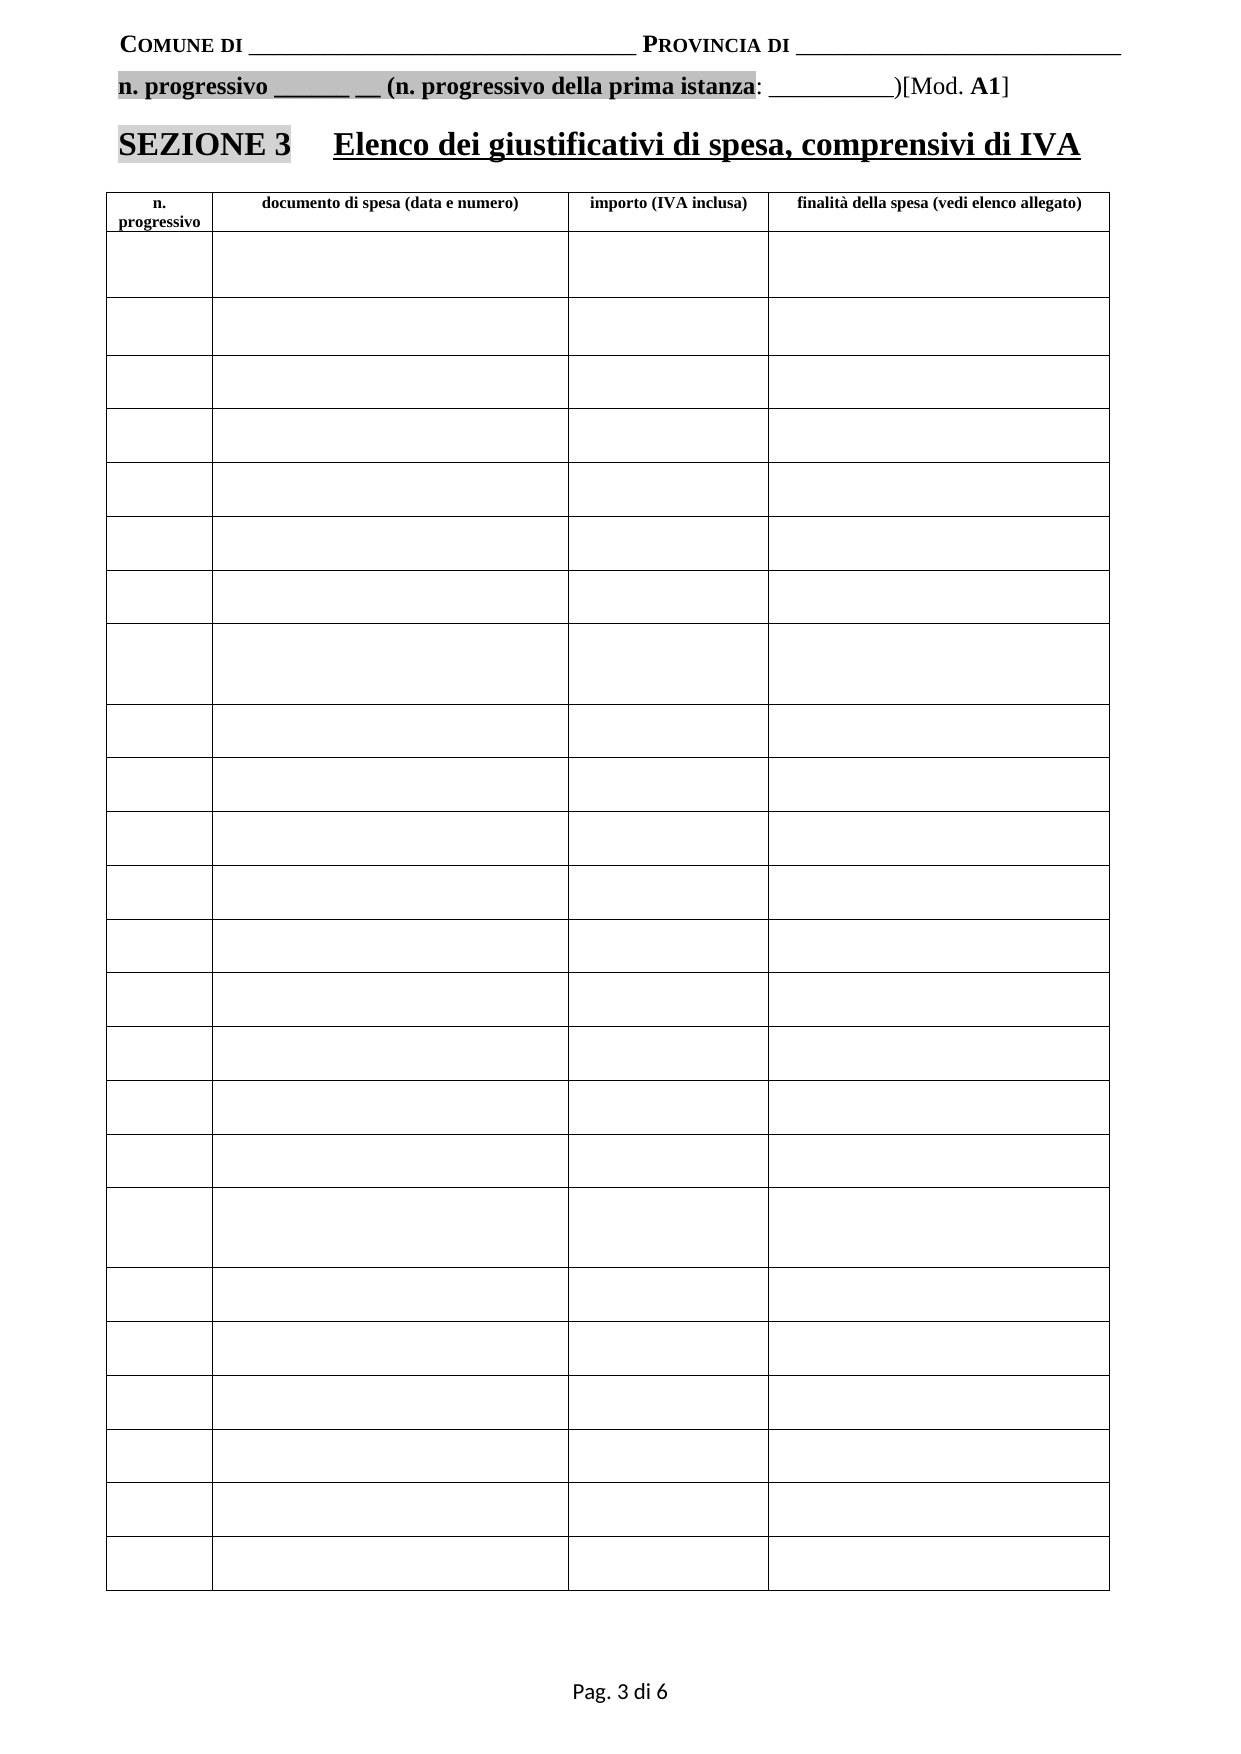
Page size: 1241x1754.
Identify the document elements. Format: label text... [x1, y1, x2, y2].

table_cell [107, 866, 212, 918]
table_cell [569, 973, 768, 1026]
table_cell [569, 758, 768, 811]
table_cell [107, 298, 212, 354]
table_cell [213, 866, 568, 918]
table_cell [107, 463, 212, 516]
table_cell [213, 571, 568, 623]
table_cell [213, 1376, 568, 1428]
table_cell [769, 812, 1109, 865]
table_cell [769, 973, 1109, 1026]
table_cell [213, 705, 568, 757]
table_cell [769, 624, 1109, 703]
table_cell [107, 409, 212, 462]
table_cell [569, 298, 768, 354]
table_cell [213, 1322, 568, 1375]
table_cell [569, 356, 768, 408]
table_cell [769, 1483, 1109, 1536]
table_cell [569, 1188, 768, 1267]
table_header finalità della spesa (vedi elenco allegato) [769, 193, 1109, 231]
table_cell [569, 232, 768, 297]
table_cell [769, 1188, 1109, 1267]
table_cell [107, 1268, 212, 1321]
table_cell [213, 1430, 568, 1482]
table_cell [213, 409, 568, 462]
table_cell [769, 298, 1109, 354]
table_header documento di spesa (data e numero) [213, 193, 568, 231]
table_cell [769, 1027, 1109, 1080]
table_cell [107, 1322, 212, 1375]
table_cell [569, 1483, 768, 1536]
table_cell [213, 973, 568, 1026]
table_cell [213, 356, 568, 408]
table_cell [569, 1027, 768, 1080]
table_cell [107, 232, 212, 297]
table_cell [213, 232, 568, 297]
table_cell [769, 1268, 1109, 1321]
table_cell [213, 920, 568, 972]
table_cell [107, 517, 212, 569]
text SEZIONE 3 Elenco dei giustificativi di spesa, comprensivi di IVA [118, 124, 1122, 163]
table_cell [107, 705, 212, 757]
table_cell [569, 517, 768, 569]
table_cell [569, 1376, 768, 1428]
table_cell [569, 624, 768, 703]
table_cell [769, 1081, 1109, 1133]
table_header n. progressivo [107, 193, 212, 231]
table_cell [213, 1268, 568, 1321]
table_cell [769, 1322, 1109, 1375]
table_cell [769, 571, 1109, 623]
table_cell [107, 1376, 212, 1428]
table_cell [569, 463, 768, 516]
table_header importo (IVA inclusa) [569, 193, 768, 231]
table_cell [107, 1081, 212, 1133]
table_cell [569, 1537, 768, 1590]
table_cell [107, 571, 212, 623]
table_cell [107, 356, 212, 408]
table_cell [569, 1430, 768, 1482]
table_cell [769, 463, 1109, 516]
table_cell [213, 1483, 568, 1536]
table_cell [213, 1027, 568, 1080]
table_cell [769, 409, 1109, 462]
table_cell [213, 758, 568, 811]
table_cell [107, 920, 212, 972]
table_cell [769, 1430, 1109, 1482]
table_cell [769, 758, 1109, 811]
table_cell [769, 1537, 1109, 1590]
table_cell [769, 1135, 1109, 1187]
table_cell [769, 232, 1109, 297]
table_cell [213, 298, 568, 354]
table_cell [213, 812, 568, 865]
table_cell [107, 758, 212, 811]
table_cell [569, 812, 768, 865]
table_cell [107, 1027, 212, 1080]
table_cell [213, 1135, 568, 1187]
table_cell [213, 1081, 568, 1133]
table_cell [569, 1135, 768, 1187]
table_cell [769, 920, 1109, 972]
table_cell [769, 866, 1109, 918]
table_cell [213, 1188, 568, 1267]
table_cell [107, 1430, 212, 1482]
table_cell [107, 973, 212, 1026]
table_cell [769, 705, 1109, 757]
table_cell [569, 866, 768, 918]
table_cell [569, 920, 768, 972]
table_cell [213, 517, 568, 569]
table_cell [569, 571, 768, 623]
table_cell [569, 1322, 768, 1375]
table_cell [107, 812, 212, 865]
table_cell [107, 1188, 212, 1267]
table_cell [107, 1483, 212, 1536]
table_cell [107, 624, 212, 703]
table_cell [569, 705, 768, 757]
table_cell [213, 463, 568, 516]
table_cell [569, 409, 768, 462]
table_cell [569, 1268, 768, 1321]
table_cell [213, 624, 568, 703]
table_cell [569, 1081, 768, 1133]
table_cell [107, 1537, 212, 1590]
table_cell [769, 517, 1109, 569]
table_cell [769, 1376, 1109, 1428]
table_cell [107, 1135, 212, 1187]
table_cell [769, 356, 1109, 408]
table_cell [213, 1537, 568, 1590]
